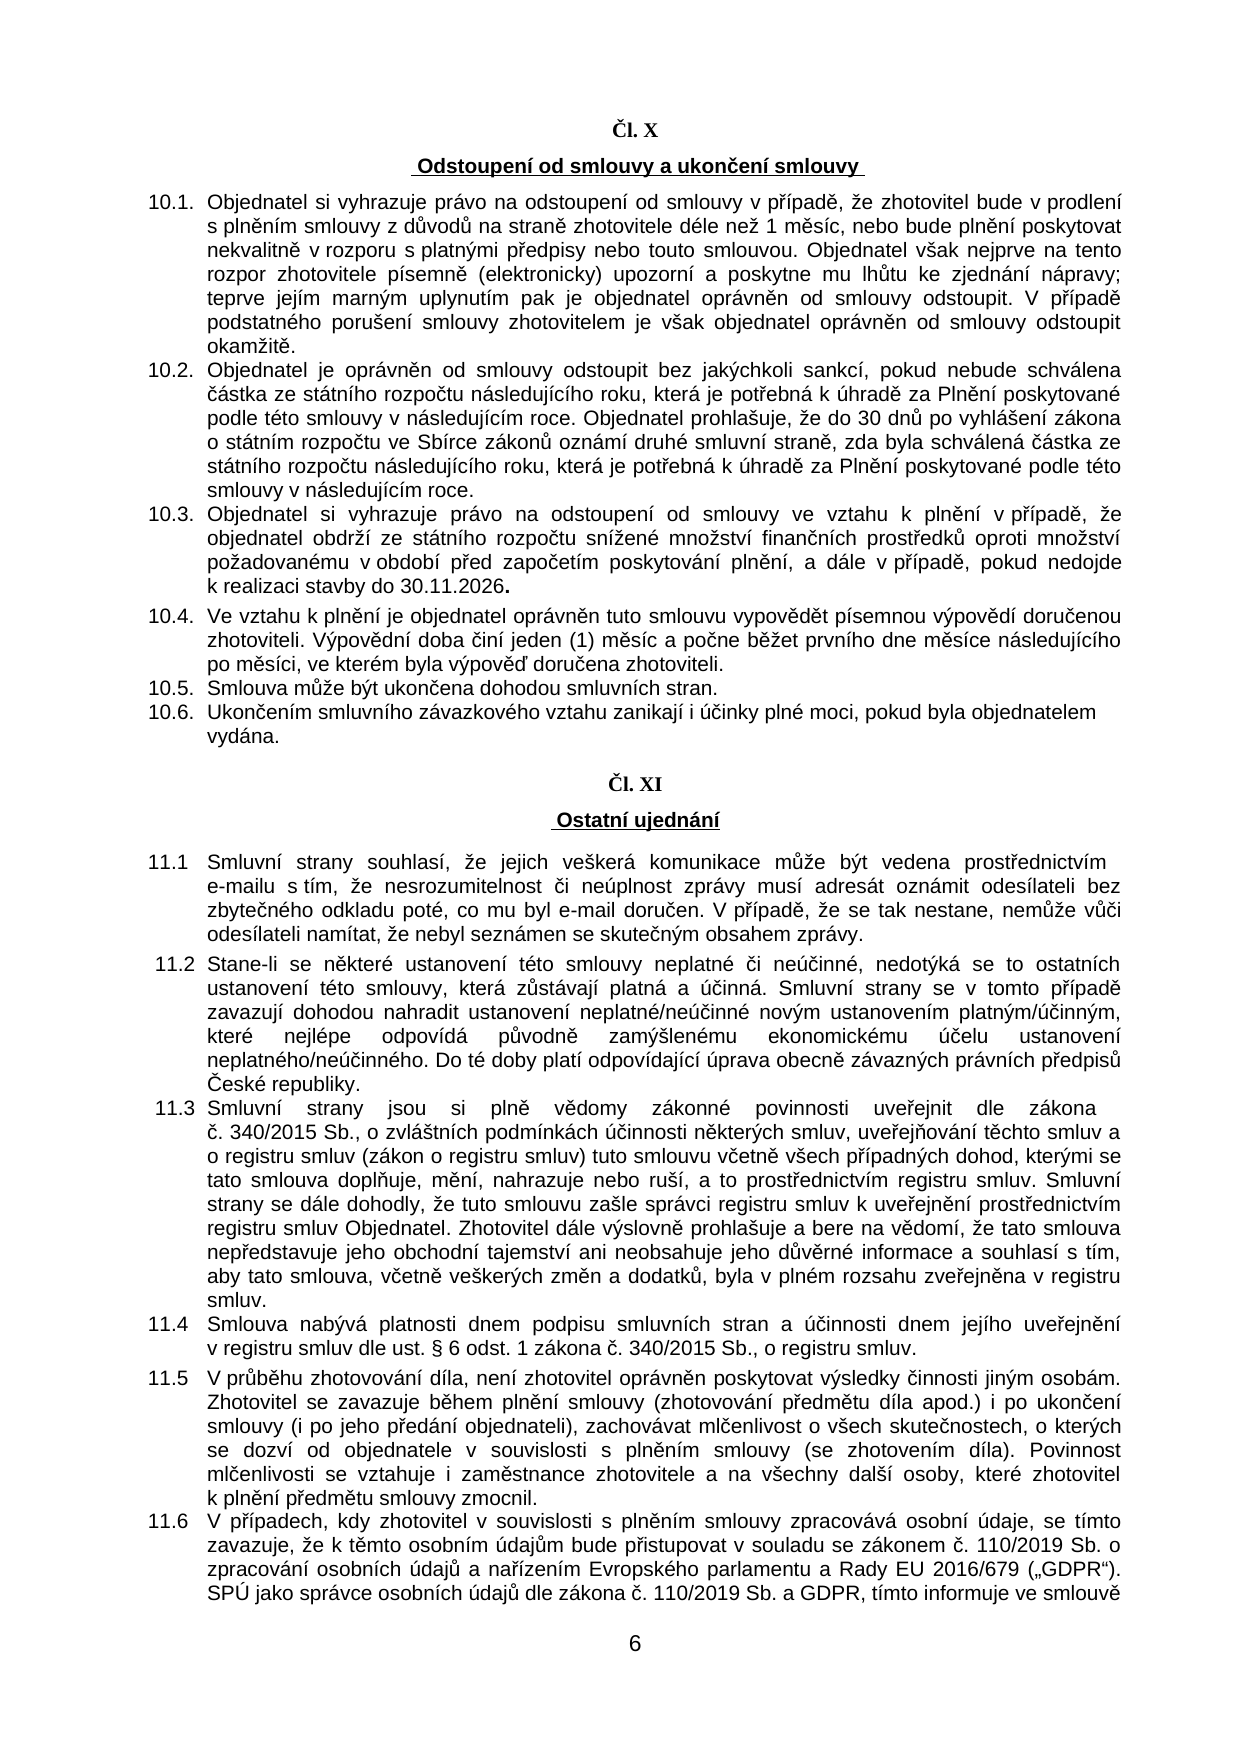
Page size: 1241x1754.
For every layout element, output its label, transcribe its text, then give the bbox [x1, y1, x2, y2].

subtitle Čl. X [148, 118, 1122, 142]
list Smlouva může být ukončena dohodou smluvních stran. [148, 676, 1122, 700]
subtitle Odstoupení od smlouvy a ukončení smlouvy [148, 154, 1122, 178]
list Ukončením smluvního závazkového vztahu zanikají i účinky plné moci, pokud byla objednatelem vydána. [148, 700, 1122, 748]
list Objednatel si vyhrazuje právo na odstoupení od smlouvy v případě, že zhotovitel bude v prodlení s plněním smlouvy z důvodů na straně zhotovitele déle než 1 měsíc, nebo bude plnění poskytovat nekvalitně v rozporu s platnými předpisy nebo touto smlouvou. Objednatel však nejprve na tento rozpor zhotovitele písemně (elektronicky) upozorní a poskytne mu lhůtu ke zjednání nápravy; teprve jejím marným uplynutím pak je objednatel oprávněn od smlouvy odstoupit. V případě podstatného porušení smlouvy zhotovitelem je však objednatel oprávněn od smlouvy odstoupit okamžitě. [148, 190, 1122, 358]
list Smlouva nabývá platnosti dnem podpisu smluvních stran a účinnosti dnem jejího uveřejnění v registru smluv dle ust. § 6 odst. 1 zákona č. 340/2015 Sb., o registru smluv. [148, 1311, 1122, 1359]
list Objednatel si vyhrazuje právo na odstoupení od smlouvy ve vztahu k plnění v případě, že objednatel obdrží ze státního rozpočtu snížené množství finančních prostředků oproti množství požadovanému v období před započetím poskytování plnění, a dále v případě, pokud nedojde k realizaci stavby do 30.11.2026. [148, 502, 1122, 598]
list Ve vztahu k plnění je objednatel oprávněn tuto smlouvu vypovědět písemnou výpovědí doručenou zhotoviteli. Výpovědní doba činí jeden (1) měsíc a počne běžet prvního dne měsíce následujícího po měsíci, ve kterém byla výpověď doručena zhotoviteli. [148, 604, 1122, 676]
subtitle Ostatní ujednání [148, 808, 1122, 832]
subtitle Čl. XI [148, 772, 1122, 796]
list Objednatel je oprávněn od smlouvy odstoupit bez jakýchkoli sankcí, pokud nebude schválena částka ze státního rozpočtu následujícího roku, která je potřebná k úhradě za Plnění poskytované podle této smlouvy v následujícím roce. Objednatel prohlašuje, že do 30 dnů po vyhlášení zákona o státním rozpočtu ve Sbírce zákonů oznámí druhé smluvní straně, zda byla schválená částka ze státního rozpočtu následujícího roku, která je potřebná k úhradě za Plnění poskytované podle této smlouvy v následujícím roce. [148, 358, 1122, 502]
list Stane-li se některé ustanovení této smlouvy neplatné či neúčinné, nedotýká se to ostatních ustanovení této smlouvy, která zůstávají platná a účinná. Smluvní strany se v tomto případě zavazují dohodou nahradit ustanovení neplatné/neúčinné novým ustanovením platným/účinným, které nejlépe odpovídá původně zamýšlenému ekonomickému účelu ustanovení neplatného/neúčinného. Do té doby platí odpovídající úprava obecně závazných právních předpisů České republiky. [154, 952, 1122, 1096]
list Smluvní strany jsou si plně vědomy zákonné povinnosti uveřejnit dle zákona č. 340/2015 Sb., o zvláštních podmínkách účinnosti některých smluv, uveřejňování těchto smluv a o registru smluv (zákon o registru smluv) tuto smlouvu včetně všech případných dohod, kterými se tato smlouva doplňuje, mění, nahrazuje nebo ruší, a to prostřednictvím registru smluv. Smluvní strany se dále dohodly, že tuto smlouvu zašle správci registru smluv k uveřejnění prostřednictvím registru smluv Objednatel. Zhotovitel dále výslovně prohlašuje a bere na vědomí, že tato smlouva nepředstavuje jeho obchodní tajemství ani neobsahuje jeho důvěrné informace a souhlasí s tím, aby tato smlouva, včetně veškerých změn a dodatků, byla v plném rozsahu zveřejněna v registru smluv. [154, 1096, 1122, 1311]
list Smluvní strany souhlasí, že jejich veškerá komunikace může být vedena prostřednictvím e-mailu s tím, že nesrozumitelnost či neúplnost zprávy musí adresát oznámit odesílateli bez zbytečného odkladu poté, co mu byl e-mail doručen. V případě, že se tak nestane, nemůže vůči odesílateli namítat, že nebyl seznámen se skutečným obsahem zprávy. [148, 850, 1122, 946]
list V průběhu zhotovování díla, není zhotovitel oprávněn poskytovat výsledky činnosti jiným osobám. Zhotovitel se zavazuje během plnění smlouvy (zhotovování předmětu díla apod.) i po ukončení smlouvy (i po jeho předání objednateli), zachovávat mlčenlivost o všech skutečnostech, o kterých se dozví od objednatele v souvislosti s plněním smlouvy (se zhotovením díla). Povinnost mlčenlivosti se vztahuje i zaměstnance zhotovitele a na všechny další osoby, které zhotovitel k plnění předmětu smlouvy zmocnil. [148, 1366, 1122, 1509]
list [148, 1509, 1122, 1605]
